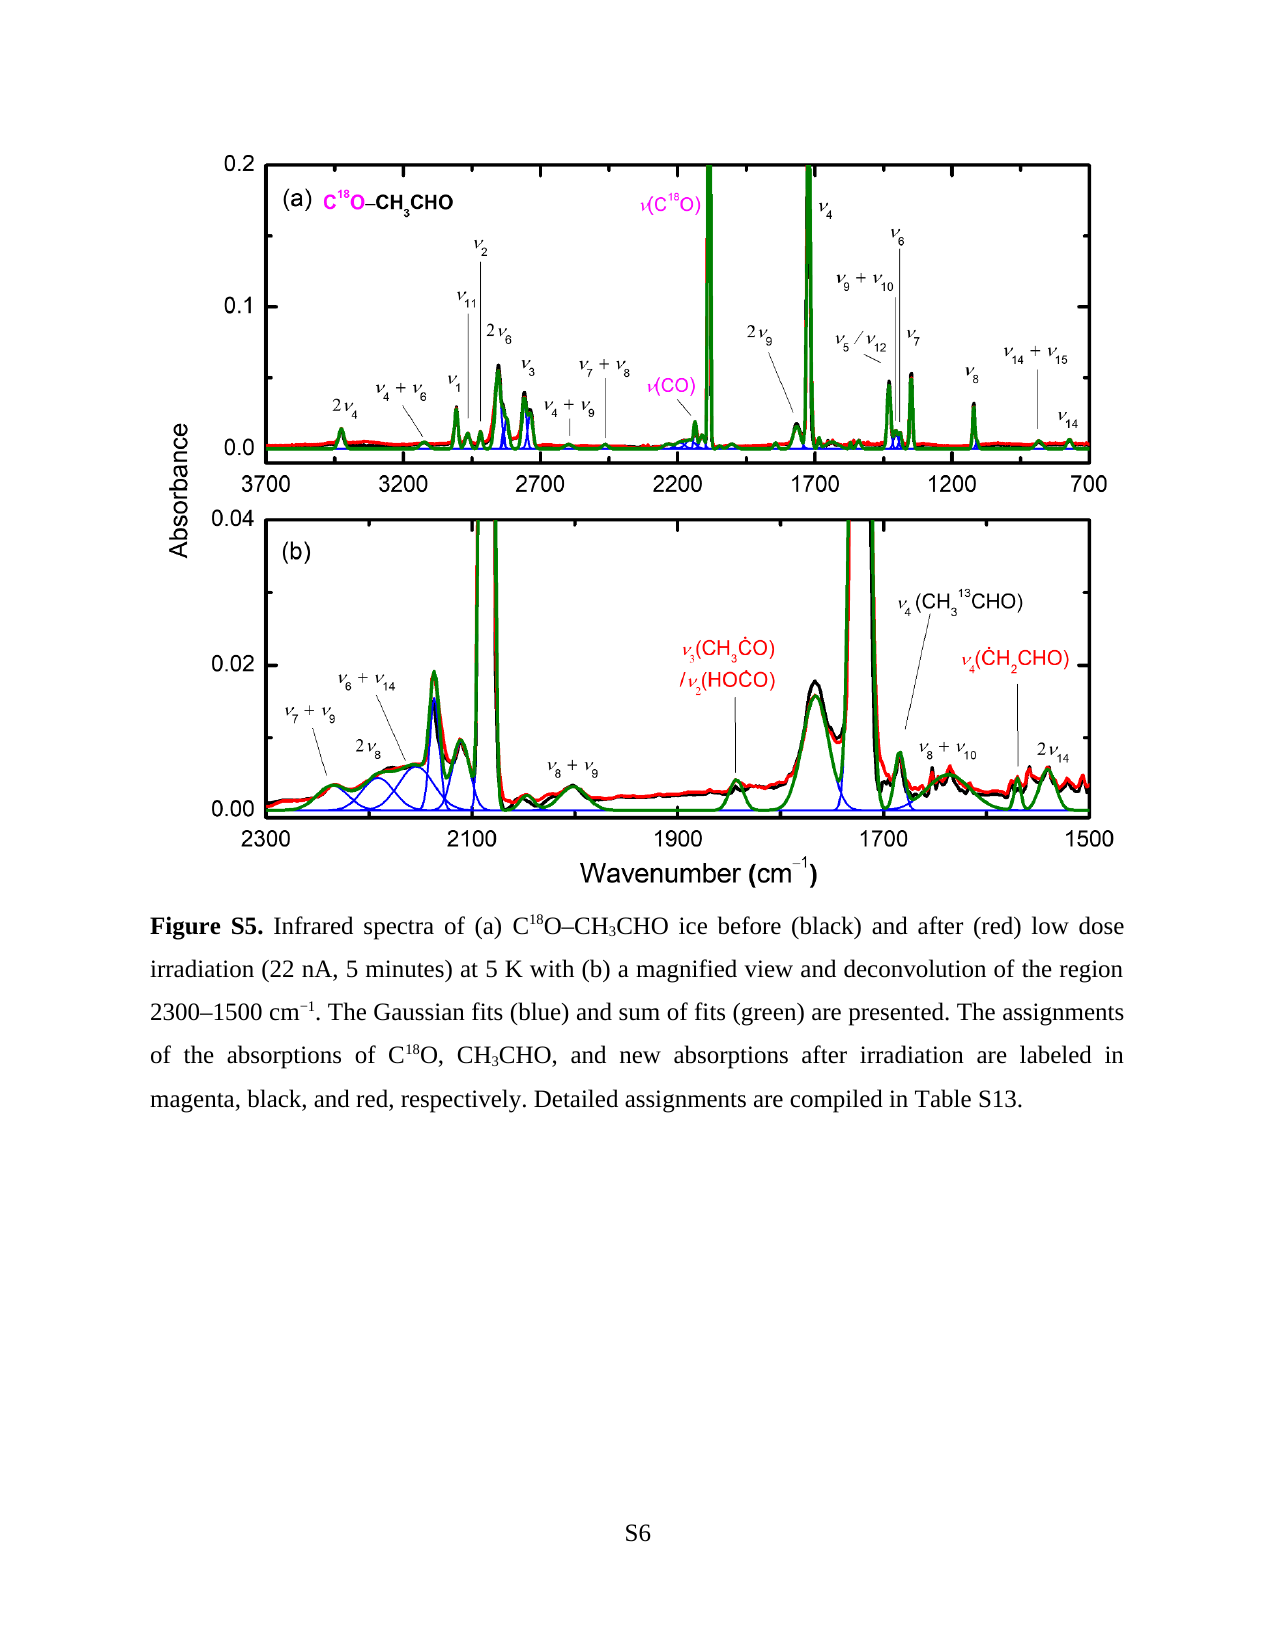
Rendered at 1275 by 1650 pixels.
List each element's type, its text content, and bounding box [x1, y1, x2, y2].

picture [150, 150, 1125, 898]
text Figure S5. Infrared spectra of (a) C18O–CH3CHO ice before (black) and after (red) low dose irradiation (22 nA, 5 minutes) at 5 K with (b) a magnified view and deconvolution of the region 2300–1500 cm−1. The Gaussian fits (blue) and sum of fits (green) are presented. The assignments of the absorptions of C18O, CH3CHO, and new absorptions after irradiation are labeled in magenta, black, and red, respectively. Detailed assignments are compiled in Table S13. [150, 911, 1125, 1112]
